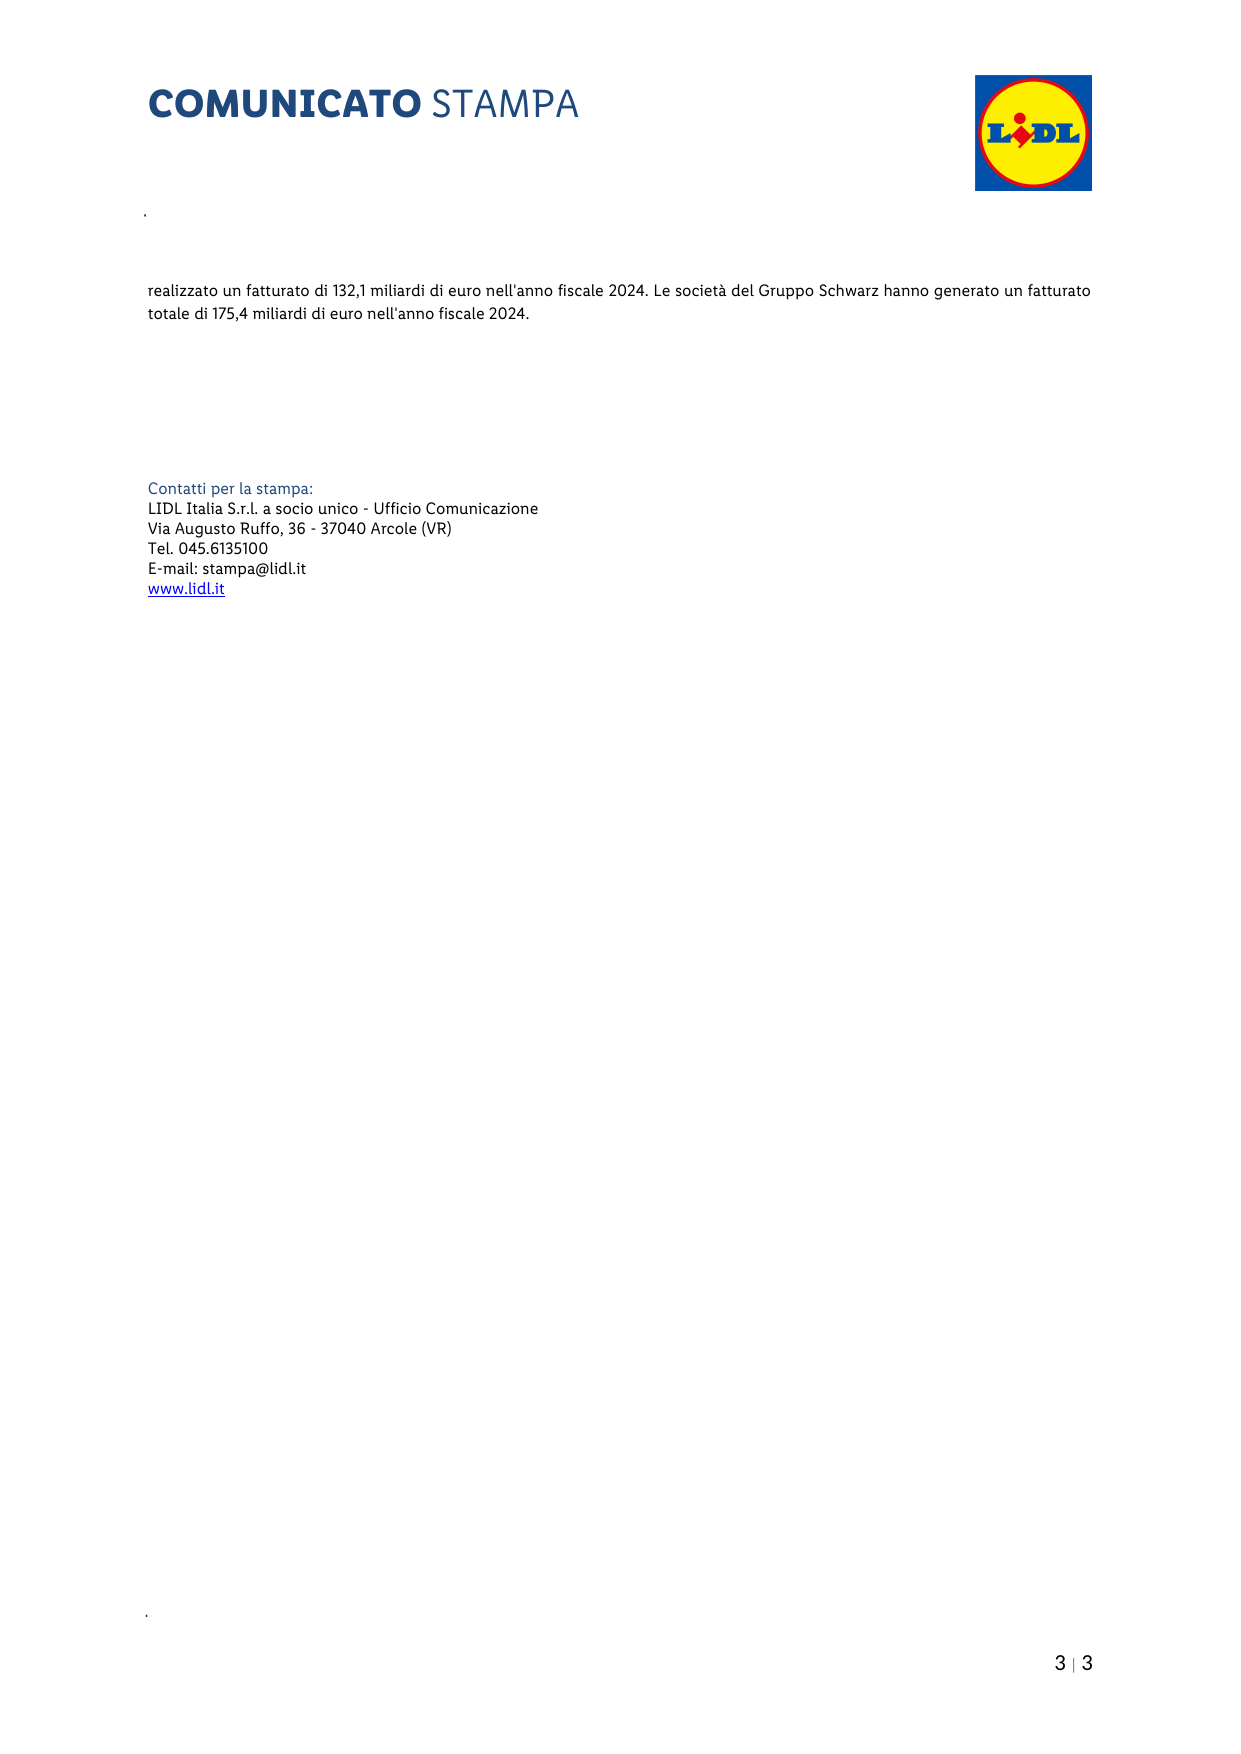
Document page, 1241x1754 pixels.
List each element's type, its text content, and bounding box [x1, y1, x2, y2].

text E-mail: stampa@lidl.it [148, 558, 1092, 578]
picture [974, 74, 1093, 192]
text Contatti per la stampa: [148, 478, 1092, 498]
text Tel. 045.6135100 [148, 538, 1092, 558]
text www.lidl.it [148, 578, 1092, 598]
text Via Augusto Ruffo, 36 - 37040 Arcole (VR) [148, 518, 1092, 538]
text LIDL Italia S.r.l. a socio unico - Ufficio Comunicazione [148, 498, 1092, 518]
